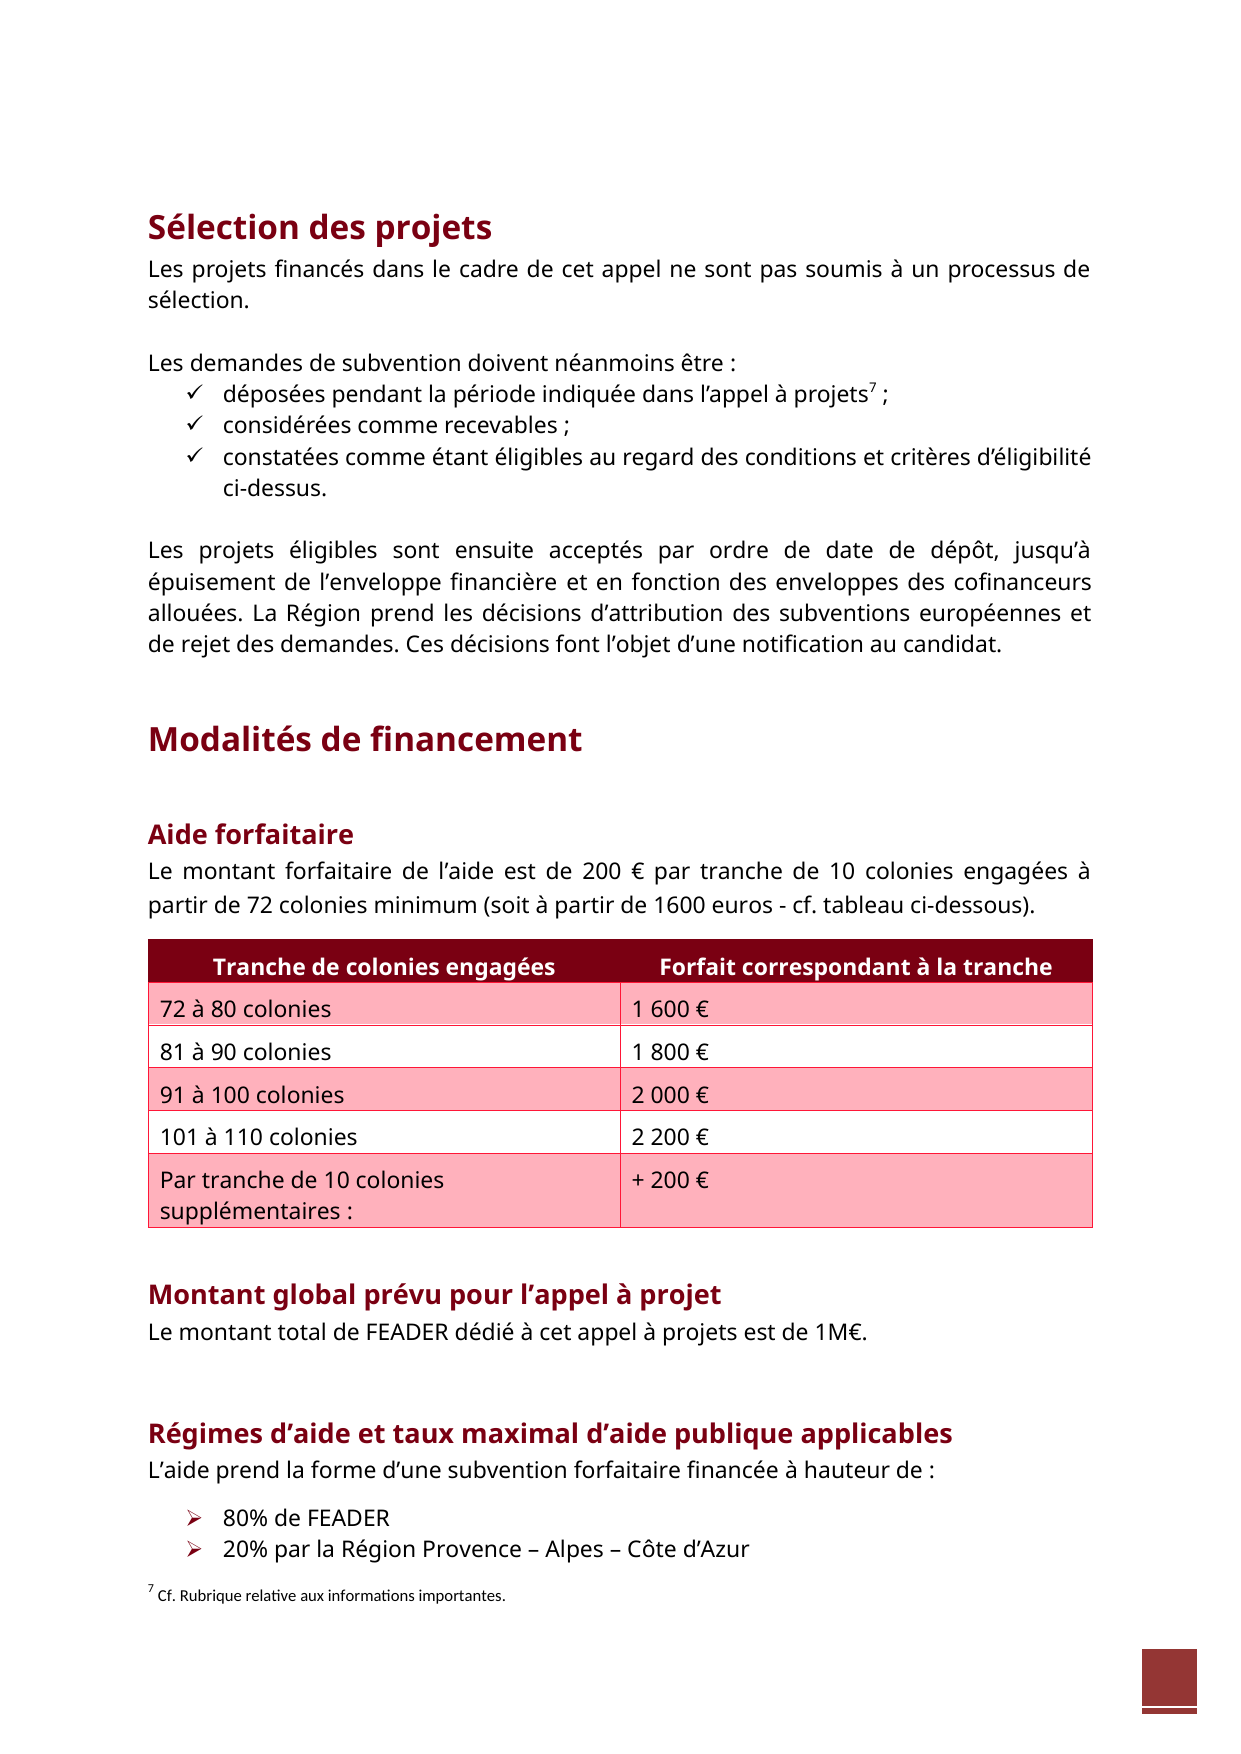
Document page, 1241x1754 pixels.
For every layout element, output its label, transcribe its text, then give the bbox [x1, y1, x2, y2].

table_cell 2 200 € [621, 1111, 1092, 1153]
text Les projets éligibles sont ensuite acceptés par ordre de date de dépôt, jusqu’à épuisement de l’enveloppe financière et en fonction des enveloppes des cofinanceurs allouées. La Région prend les décisions d’attribution des subventions européennes et de rejet des demandes. Ces décisions font l’objet d’une notification au candidat. [148, 534, 1092, 659]
table_header Forfait correspondant à la tranche [621, 940, 1092, 982]
table_cell + 200 € [621, 1154, 1092, 1227]
subtitle Régimes d’aide et taux maximal d’aide publique applicables [148, 1414, 1092, 1451]
table_cell 101 à 110 colonies [149, 1111, 620, 1153]
table_cell 1 800 € [621, 1026, 1092, 1067]
list déposées pendant la période indiquée dans l’appel à projets ; [185, 378, 1092, 409]
text Le montant forfaitaire de l’aide est de 200 € par tranche de 10 colonies engagées à partir de 72 colonies minimum (soit à partir de 1600 euros - cf. tableau ci-dessous). [148, 855, 1092, 920]
subtitle Montant global prévu pour l’appel à projet [148, 1276, 1092, 1313]
list 80% de FEADER [185, 1502, 1092, 1533]
subtitle Modalités de financement [148, 715, 1092, 761]
list constatées comme étant éligibles au regard des conditions et critères d’éligibilité ci-dessus. [185, 440, 1092, 503]
subtitle Sélection des projets [148, 204, 1092, 249]
table_header Tranche de colonies engagées [149, 940, 620, 982]
table_cell 91 à 100 colonies [149, 1068, 620, 1110]
table_cell Par tranche de 10 colonies supplémentaires : [149, 1154, 620, 1227]
text L’aide prend la forme d’une subvention forfaitaire financée à hauteur de : [148, 1454, 1092, 1485]
text Les projets financés dans le cadre de cet appel ne sont pas soumis à un processus de sélection. [148, 253, 1092, 315]
text Le montant total de FEADER dédié à cet appel à projets est de 1M€. [148, 1316, 1092, 1347]
table_cell 1 600 € [621, 983, 1092, 1024]
text Les demandes de subvention doivent néanmoins être : [148, 347, 1092, 378]
list considérées comme recevables ; [185, 409, 1092, 440]
table_cell 72 à 80 colonies [149, 983, 620, 1024]
list 20% par la Région Provence – Alpes – Côte d’Azur [185, 1533, 1092, 1564]
table_cell 81 à 90 colonies [149, 1026, 620, 1067]
table_cell 2 000 € [621, 1068, 1092, 1110]
subtitle Aide forfaitaire [148, 815, 1092, 852]
